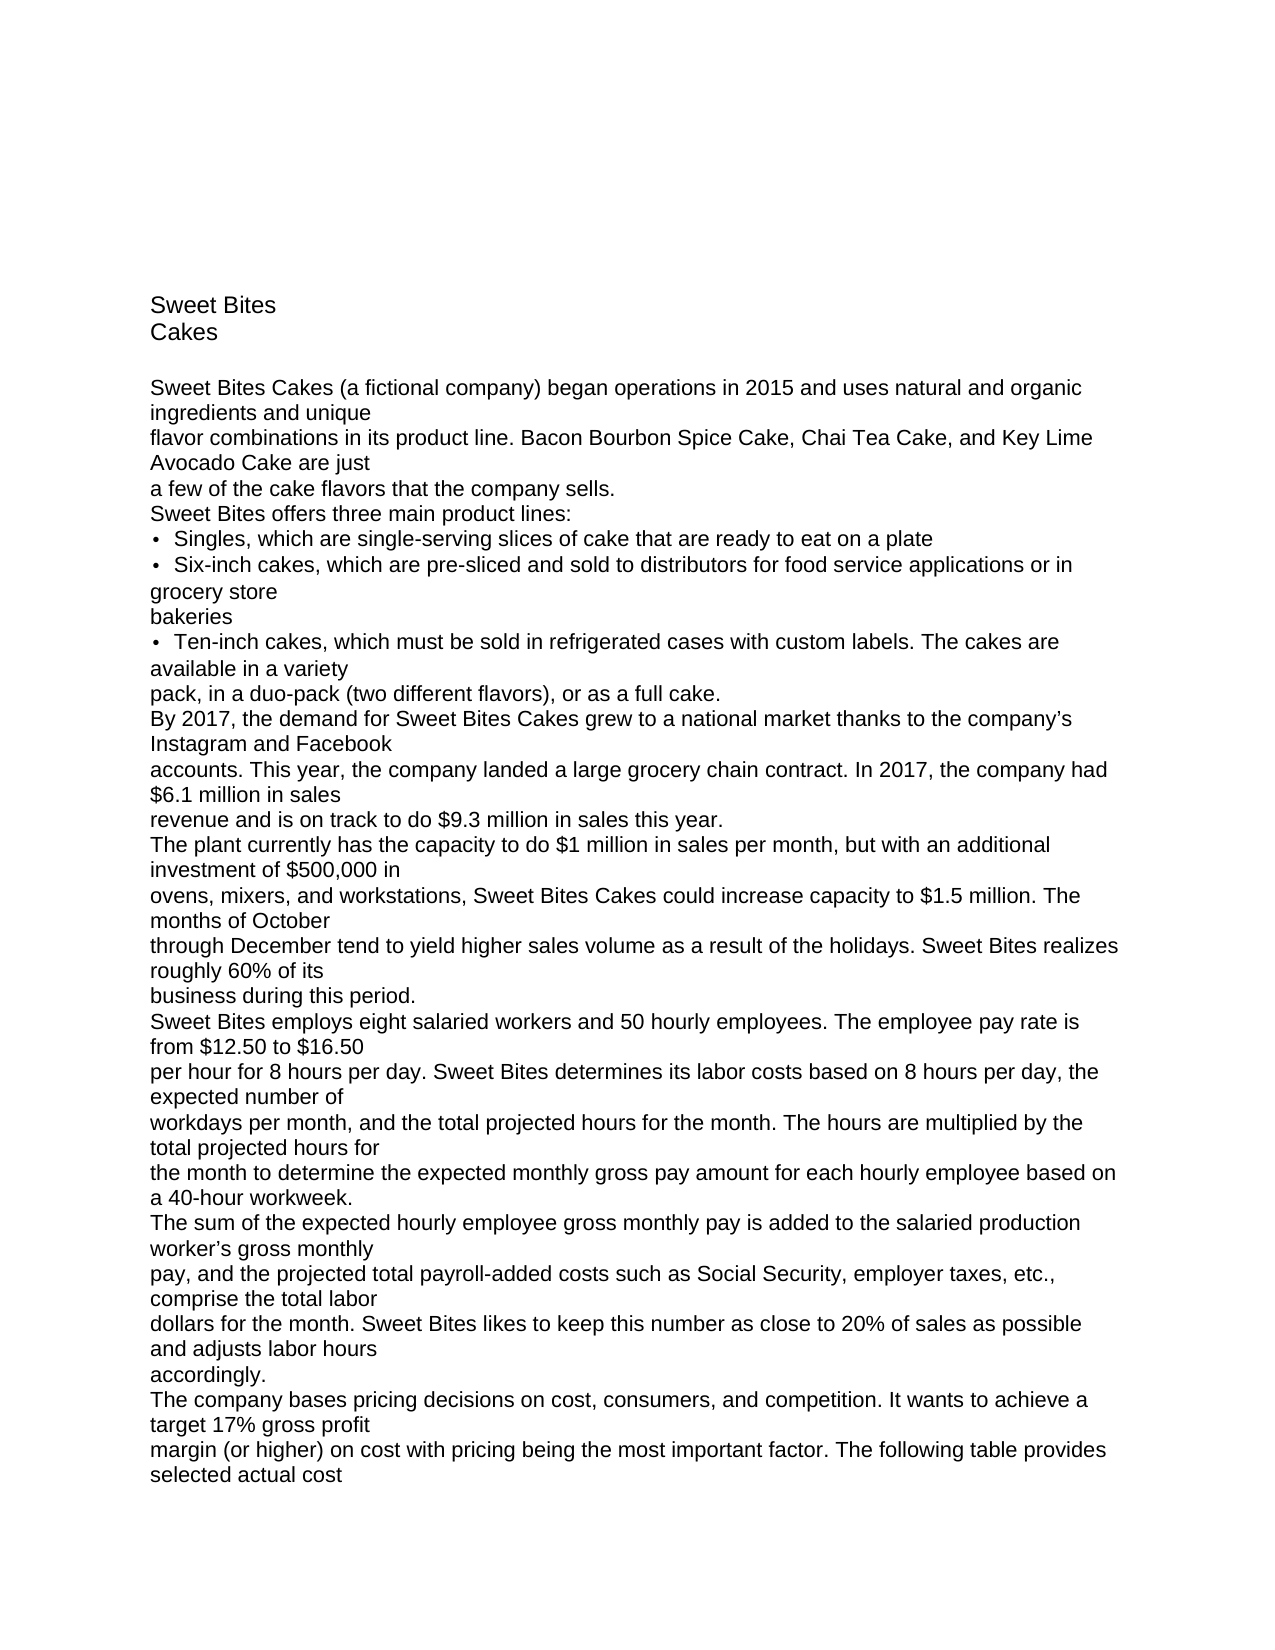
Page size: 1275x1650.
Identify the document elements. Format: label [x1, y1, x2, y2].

text [150, 291, 1125, 1487]
